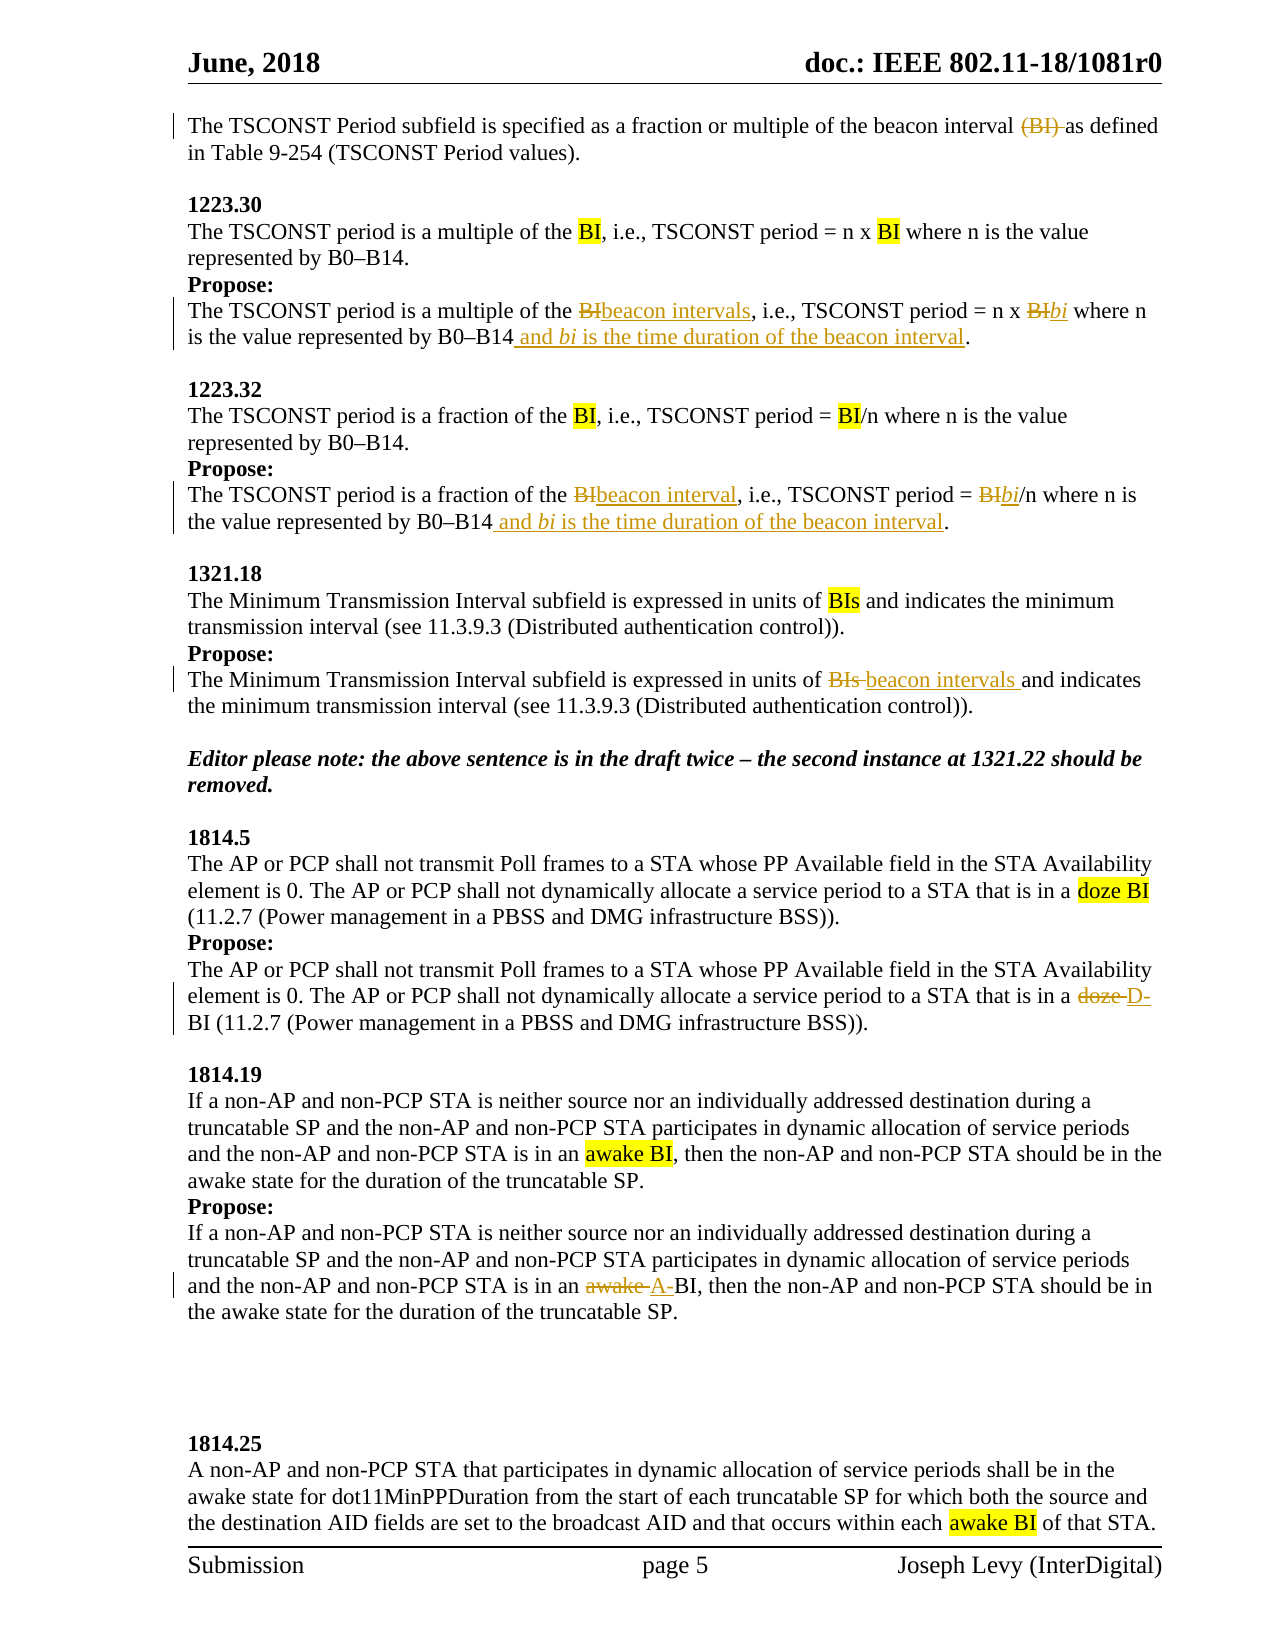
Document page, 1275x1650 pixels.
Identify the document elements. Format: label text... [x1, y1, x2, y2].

text The Minimum Transmission Interval subfield is expressed in units of BIs and indicates the minimum [860, 587, 1162, 613]
text The Minimum Transmission Interval subfield is expressed in units of BIs and indicates the minimum [187, 587, 828, 613]
text Editor please note: the above sentence is in the draft twice – the second instance at 1321.22 should be removed. [187, 745, 1162, 798]
text transmission interval (see 11.3.9.3 (Distributed authentication control)). [187, 613, 1162, 639]
text The TSCONST period is a fraction of the BI, i.e., TSCONST period = BI/n where n is the value represented by B0–B14. [187, 402, 1162, 455]
text The AP or PCP shall not transmit Poll frames to a STA whose PP Available field in the STA Availability element is 0. The AP or PCP shall not dynamically allocate a service period to a STA that is in a BI (11.2.7 (Power management in a PBSS and DMG infrastructure BSS)). [187, 956, 1162, 1035]
text 1223.32 [187, 376, 1162, 402]
text 1321.18 [187, 561, 1162, 587]
text The AP or PCP shall not transmit Poll frames to a STA whose PP Available field in the STA Availability element is 0. The AP or PCP shall not dynamically allocate a service period to a STA that is in a doze BI (11.2.7 (Power management in a PBSS and DMG infrastructure BSS)). [187, 850, 1162, 929]
text The Minimum Transmission Interval subfield is expressed in units of and indicates the minimum transmission interval (see 11.3.9.3 (Distributed authentication control)). [187, 666, 1162, 719]
text 1814.19 [187, 1061, 1162, 1088]
text Propose: [187, 639, 1162, 666]
text If a non-AP and non-PCP STA is neither source nor an individually addressed destination during a [187, 1219, 1162, 1246]
text The TSCONST Period subfield is specified as a fraction or multiple of the beacon interval as defined in Table 9-254 (TSCONST Period values). [187, 112, 1162, 165]
text 1223.30 [187, 192, 1162, 218]
text If a non-AP and non-PCP STA is neither source nor an individually addressed destination during a [187, 1088, 1162, 1114]
text truncatable SP and the non-AP and non-PCP STA participates in dynamic allocation of service periods and the non-AP and non-PCP STA is in an awake BI, then the non-AP and non-PCP STA should be in the awake state for the duration of the truncatable SP. [187, 1114, 1162, 1193]
text The TSCONST period is a multiple of the BI, i.e., TSCONST period = n x BI where n is the value represented by B0–B14. [187, 218, 1162, 271]
text Propose: The TSCONST period is a multiple of the , i.e., TSCONST period = n x where n is the value represented by B0–B14. [187, 271, 1162, 350]
text The TSCONST period is a fraction of the , i.e., TSCONST period = /n where n is the value represented by B0–B14. [187, 481, 1162, 534]
text Propose: [187, 1193, 1162, 1219]
text 1814.25 [187, 1430, 1162, 1457]
text 1814.5 [187, 824, 1162, 850]
text truncatable SP and the non-AP and non-PCP STA participates in dynamic allocation of service periods and the non-AP and non-PCP STA is in an BI, then the non-AP and non-PCP STA should be in the awake state for the duration of the truncatable SP. [187, 1246, 1162, 1325]
text Propose: [187, 455, 1162, 481]
text Propose: [187, 929, 1162, 956]
